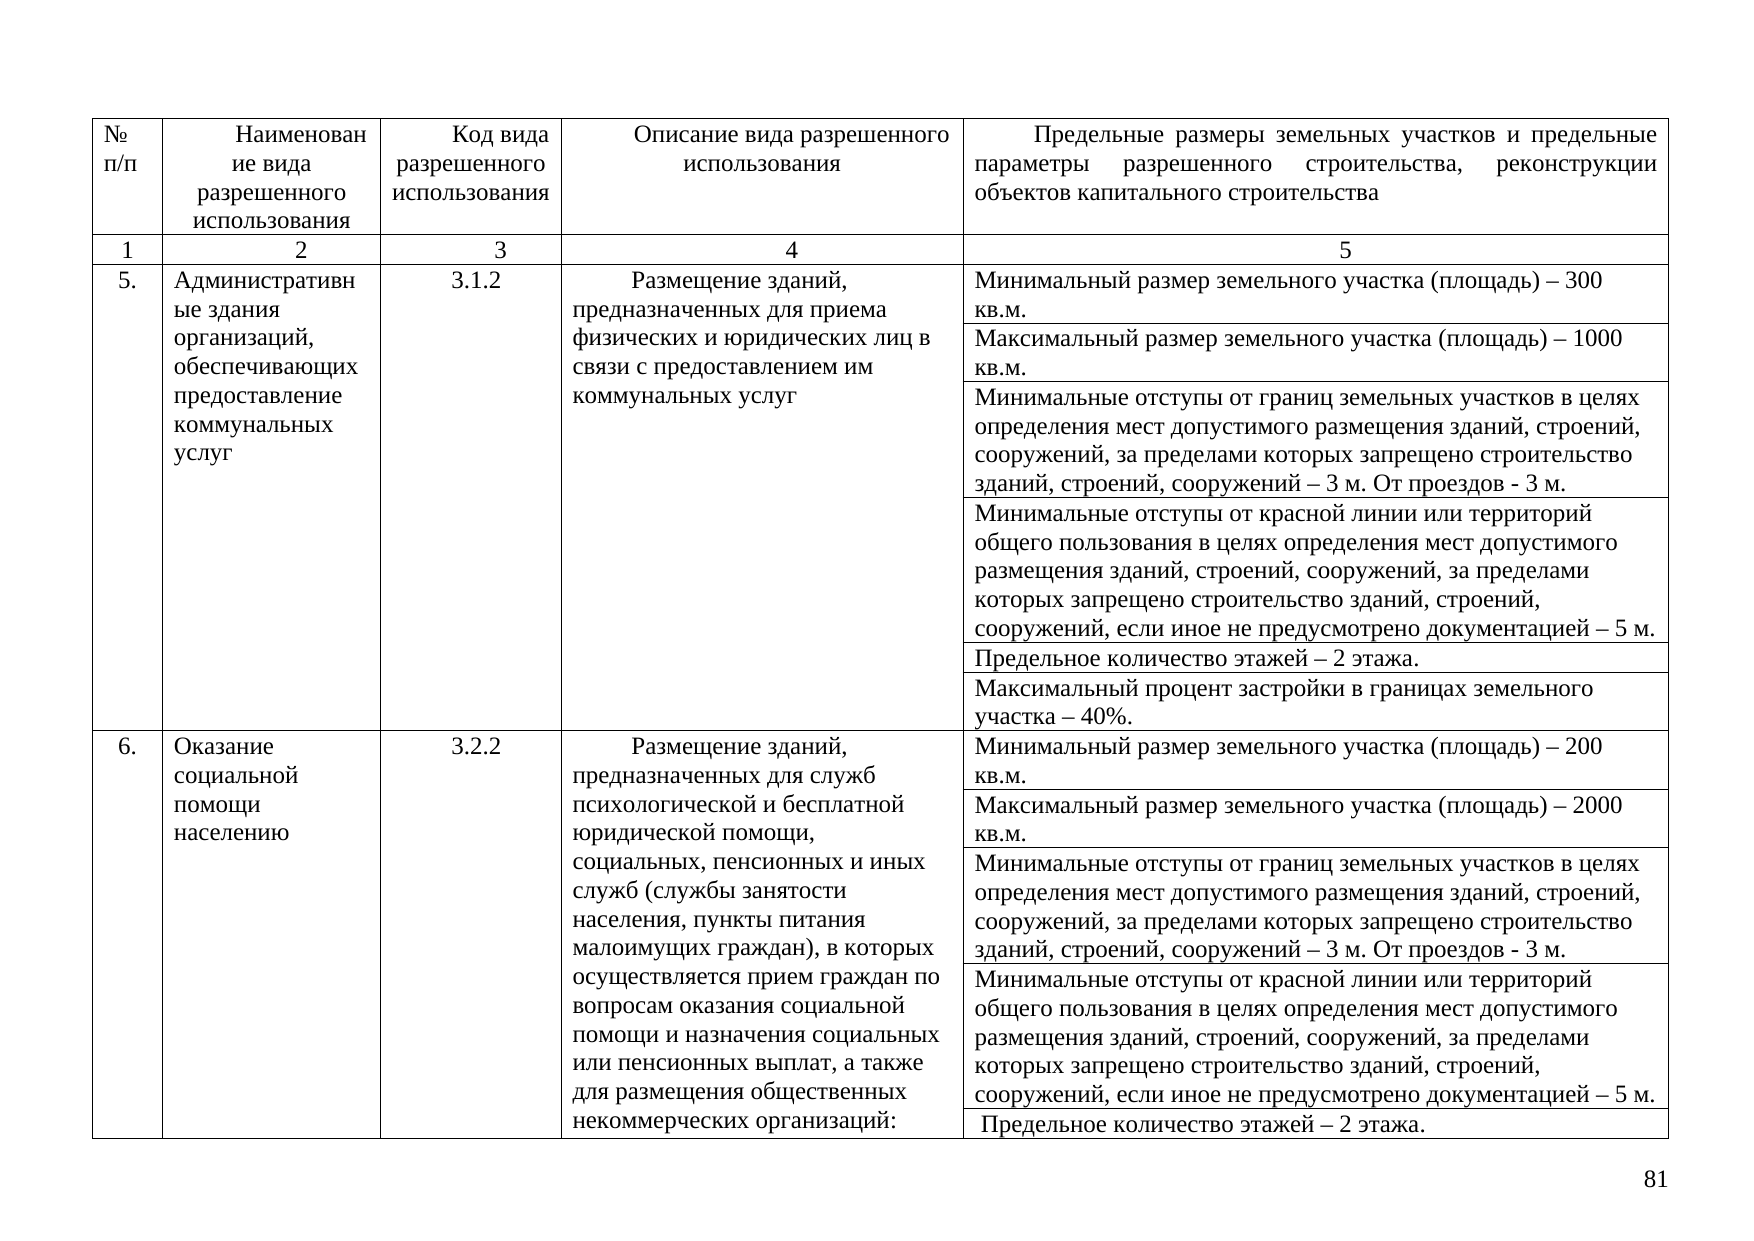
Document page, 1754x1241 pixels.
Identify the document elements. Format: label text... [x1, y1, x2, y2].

table_cell Минимальные отступы от красной линии или территорий общего пользования в целях определения мест допустимого размещения зданий, строений, сооружений, за пределами которых запрещено строительство зданий, строений, сооружений, если иное не предусмотрено документацией – 5 м. [964, 498, 1668, 642]
table_cell 1 [93, 235, 162, 264]
table_cell 5 [964, 235, 1668, 264]
table_cell Минимальный размер земельного участка (площадь) – 300 кв.м. [964, 265, 1668, 322]
table_header Предельные размеры земельных участков и предельные параметры разрешенного строительства, реконструкции объектов капитального строительства [964, 119, 1668, 234]
table_cell Максимальный размер земельного участка (площадь) – 2000 кв.м. [964, 790, 1668, 847]
table_cell Административные здания организаций, обеспечивающих предоставление коммунальных услуг [163, 265, 380, 730]
table_header Описание вида разрешенного использования [562, 119, 963, 234]
table_cell Предельное количество этажей – 2 этажа. [964, 1109, 1668, 1138]
table_cell Минимальный размер земельного участка (площадь) – 200 кв.м. [964, 731, 1668, 789]
table_cell 6. [93, 731, 162, 1138]
table_header Наименование вида разрешенного использования [163, 119, 380, 234]
table_cell Предельное количество этажей – 2 этажа. [964, 643, 1668, 672]
table_cell Размещение зданий, предназначенных для приема физических и юридических лиц в связи с предоставлением им коммунальных услуг [562, 265, 963, 730]
table_cell 5. [93, 265, 162, 730]
table_cell Оказание социальной помощи населению [163, 731, 380, 1138]
table_cell 3.1.2 [381, 265, 561, 730]
table_cell Минимальные отступы от красной линии или территорий общего пользования в целях определения мест допустимого размещения зданий, строений, сооружений, за пределами которых запрещено строительство зданий, строений, сооружений, если иное не предусмотрено документацией – 5 м. [964, 964, 1668, 1108]
table_header № п/п [93, 119, 162, 234]
table_cell Максимальный размер земельного участка (площадь) – 1000 кв.м. [964, 324, 1668, 381]
table_cell Минимальные отступы от границ земельных участков в целях определения мест допустимого размещения зданий, строений, сооружений, за пределами которых запрещено строительство зданий, строений, сооружений – 3 м. От проездов - 3 м. [964, 382, 1668, 497]
table_cell Максимальный процент застройки в границах земельного участка – 40%. [964, 673, 1668, 730]
table_cell 4 [562, 235, 963, 264]
table_cell Размещение зданий, предназначенных для служб психологической и бесплатной юридической помощи, социальных, пенсионных и иных служб (службы занятости населения, пункты питания малоимущих граждан), в которых осуществляется прием граждан по вопросам оказания социальной помощи и назначения социальных или пенсионных выплат, а также для размещения общественных некоммерческих организаций: некоммерческих фондов, благотворительных организаций, клубов по интересам [562, 731, 963, 1138]
table_cell 2 [163, 235, 380, 264]
table_cell 3.2.2 [381, 731, 561, 1138]
table_header Код вида разрешенного использования [381, 119, 561, 234]
table_cell Минимальные отступы от границ земельных участков в целях определения мест допустимого размещения зданий, строений, сооружений, за пределами которых запрещено строительство зданий, строений, сооружений – 3 м. От проездов - 3 м. [964, 848, 1668, 963]
table_cell 3 [381, 235, 561, 264]
